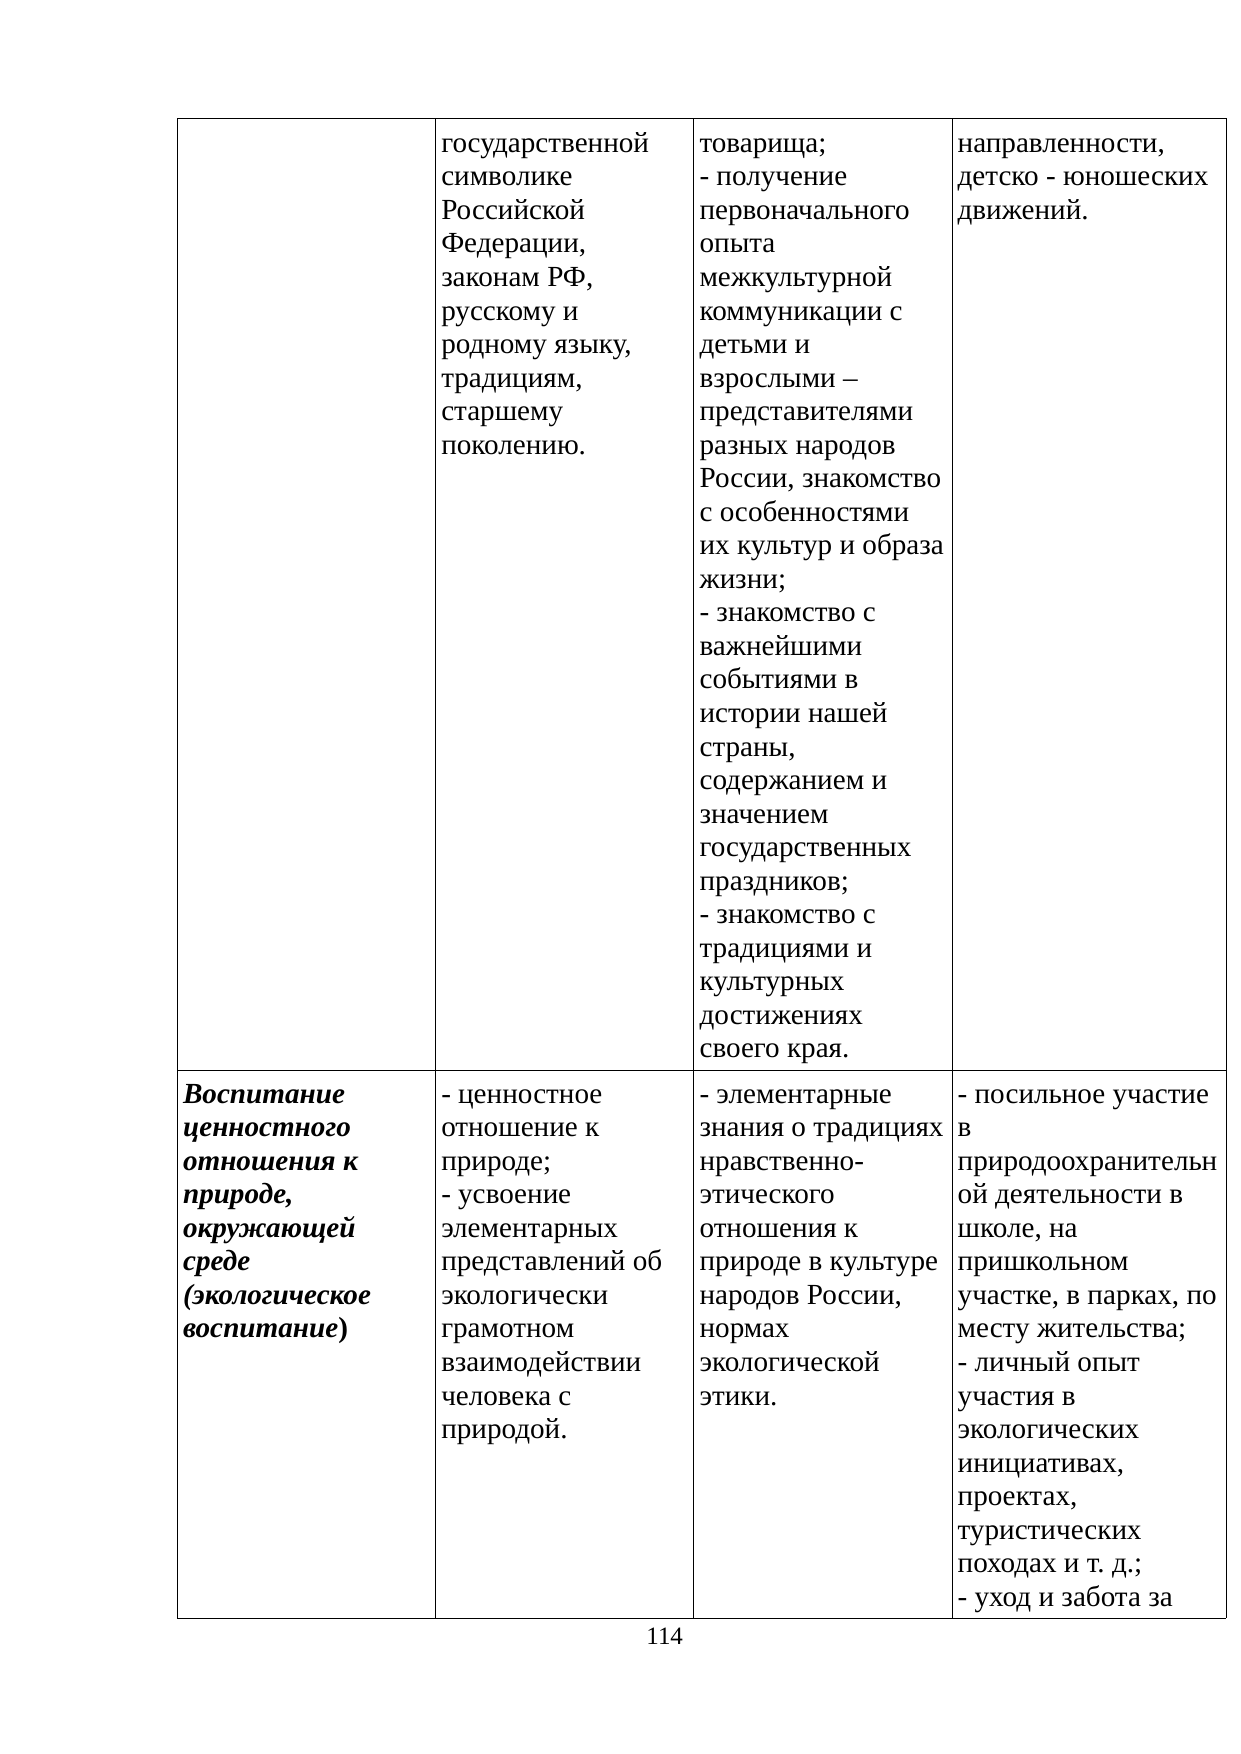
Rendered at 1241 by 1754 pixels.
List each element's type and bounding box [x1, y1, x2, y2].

table_cell [694, 119, 952, 1070]
table_cell [436, 1071, 693, 1618]
table_cell [178, 119, 435, 1070]
table_cell [178, 1071, 435, 1618]
table_cell [694, 1071, 952, 1618]
table_cell [953, 1071, 1226, 1618]
table_cell [436, 119, 693, 1070]
table_cell [953, 119, 1226, 1070]
